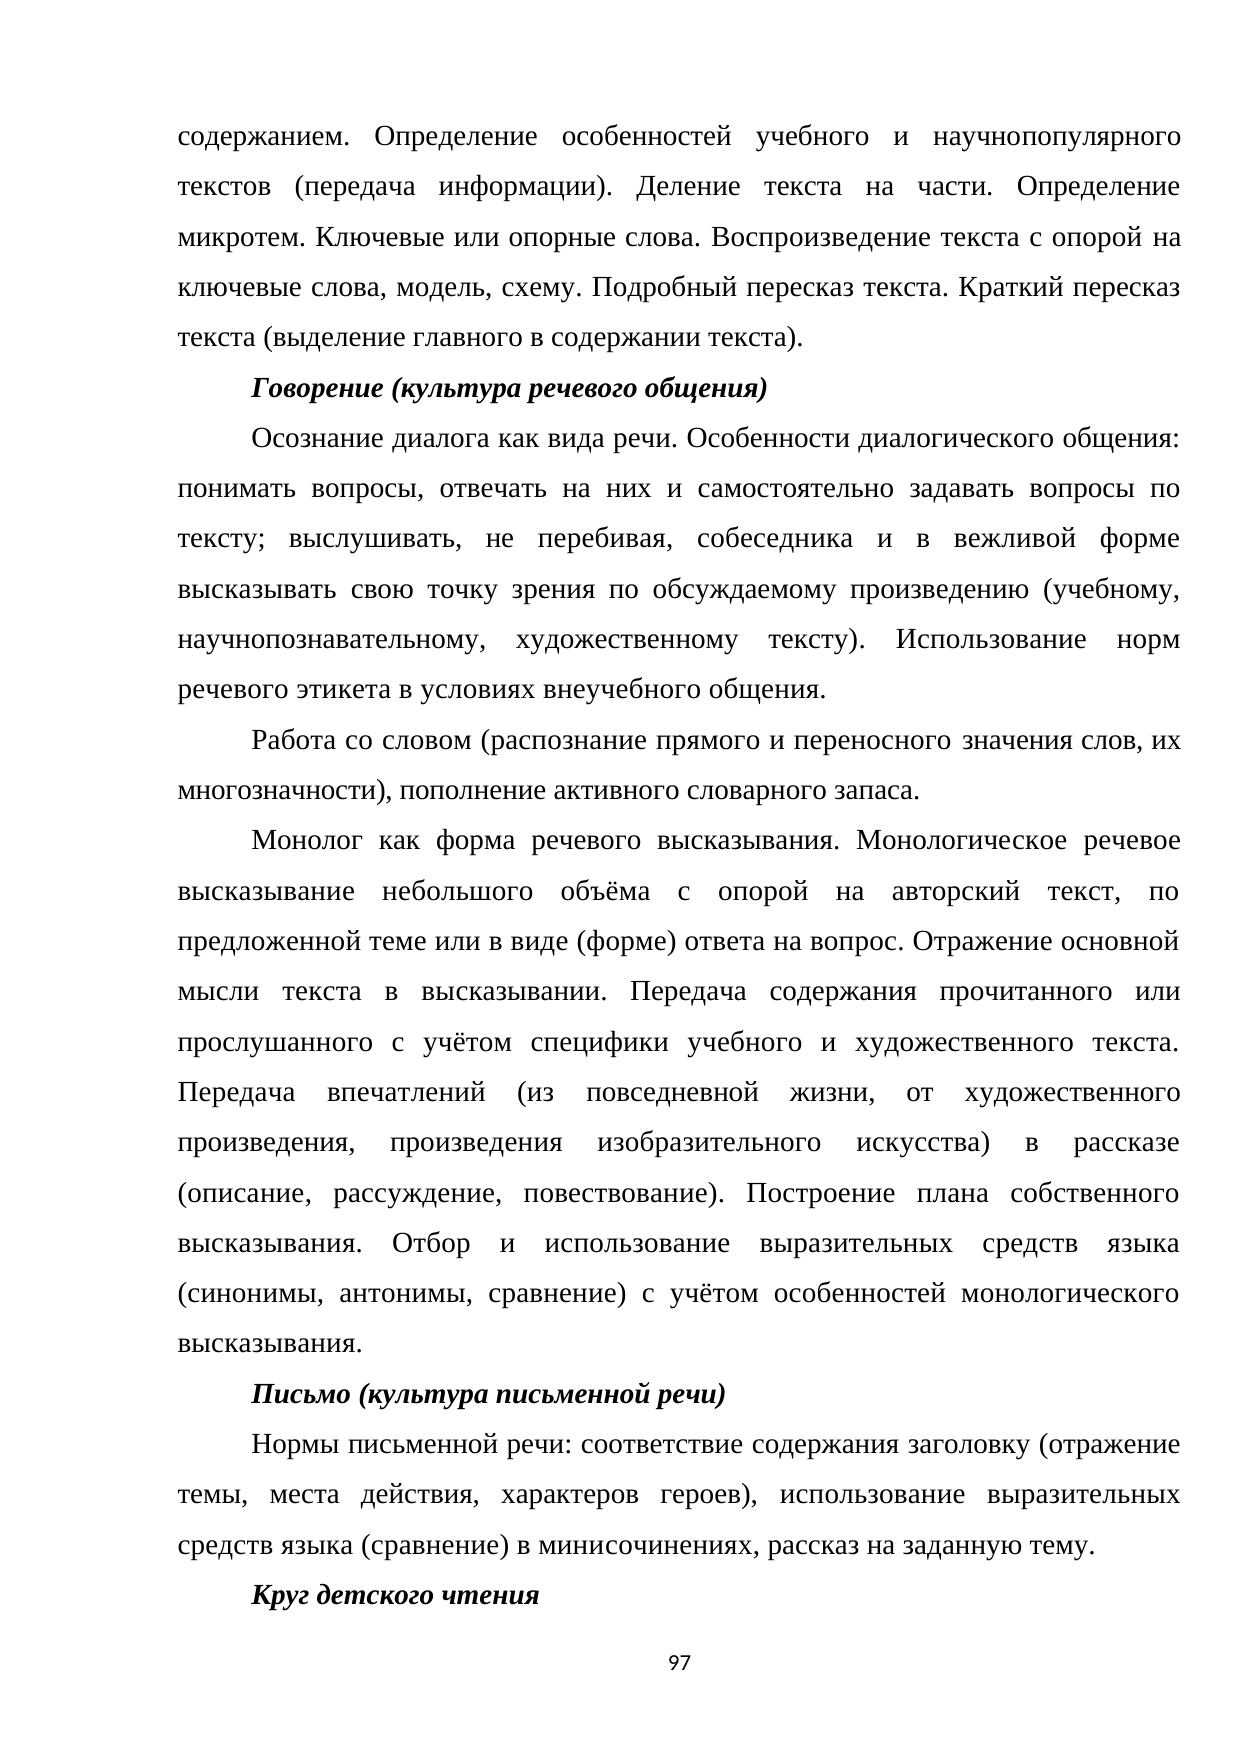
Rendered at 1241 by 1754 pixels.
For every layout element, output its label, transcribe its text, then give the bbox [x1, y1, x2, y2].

text Монолог как форма речевого высказывания. Монологическое речевое высказывание небольшого объёма с опорой на авторский текст, по предложенной теме или в виде (форме) ответа на вопрос. Отражение основной мысли текста в высказывании. Передача содержания прочитанного или прослушанного с учётом специфики учебного и художественного текста. Передача впечатлений (из повседневной жизни, от художественного произведения, произведения изобразительного искусства) в рассказе (описание, рассуждение, повествование). Построение плана собственного высказывания. Отбор и использование выразительных средств языка (синонимы, антонимы, сравнение) с учётом особенностей монологического высказывания. [177, 822, 1181, 1359]
text Круг детского чтения [177, 1577, 1181, 1611]
text Письмо (культура письменной речи) [177, 1376, 1181, 1409]
text Работа со словом (распознание прямого и переносного значения слов, их многозначности), пополнение активного словарного запаса. [177, 722, 1181, 806]
text Нормы письменной речи: соответствие содержания заголовку (отражение темы, места действия, характеров героев), использование выразительных средств языка (сравнение) в мини­сочинениях, рассказ на заданную тему. [177, 1426, 1181, 1560]
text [177, 118, 1181, 353]
text Говорение (культура речевого общения) [177, 370, 1181, 403]
text Осознание диалога как вида речи. Особенности диалогического общения: понимать вопросы, отвечать на них и самостоятельно задавать вопросы по тексту; выслушивать, не перебивая, собеседника и в вежливой форме высказывать свою точку зрения по обсуждаемому произведению (учебному, научно­познавательному, художественному тексту). Использование норм речевого этикета в условиях внеучебного общения. [177, 420, 1181, 705]
